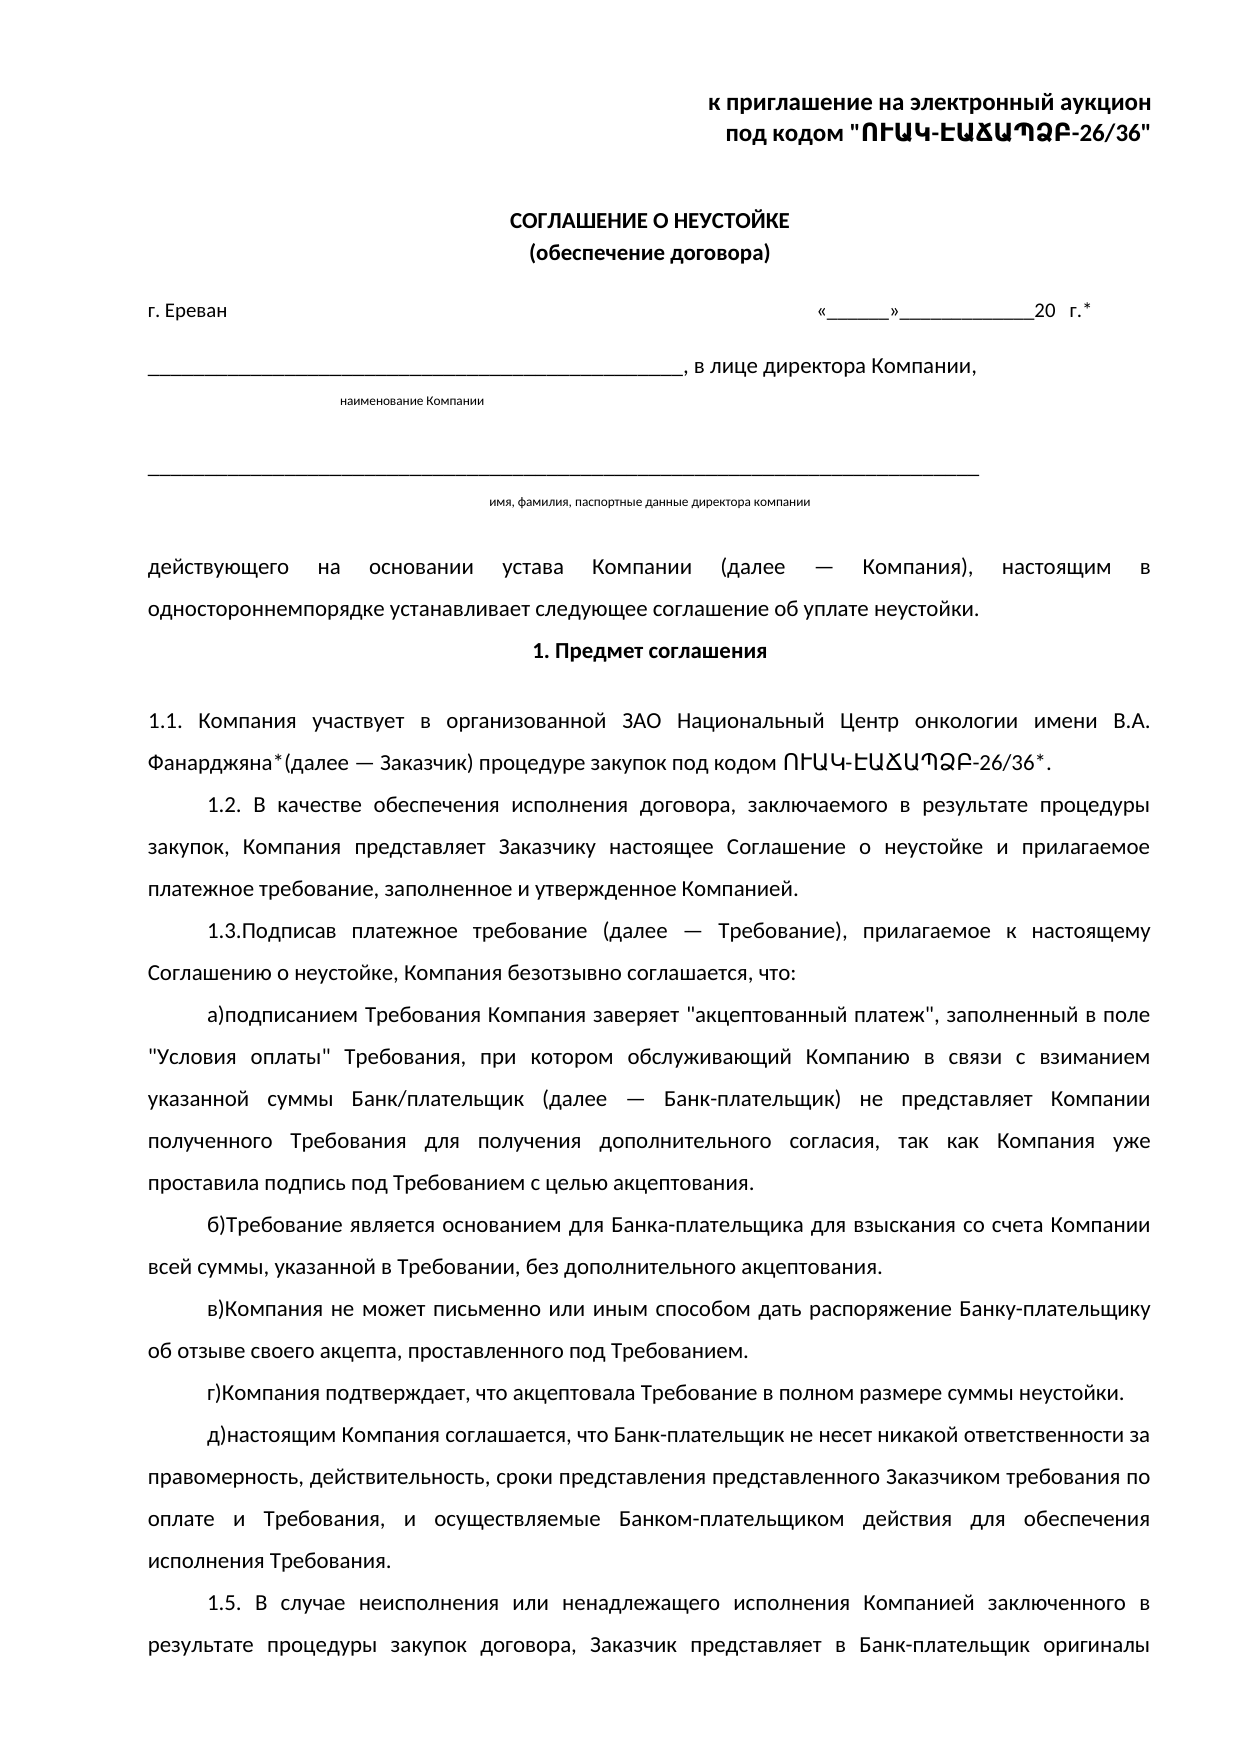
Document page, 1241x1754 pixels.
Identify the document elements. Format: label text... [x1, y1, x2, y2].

text в)Компания не может письменно или иным способом дать распоряжение Банку-плательщику об отзыве своего акцепта, проставленного под Требованием. [148, 1294, 1152, 1364]
text д)настоящим Компания соглашается, что Банк-плательщик не несет никакой ответственности за правомерность, действительность, сроки представления представленного Заказчиком требования по оплате и Требования, и осуществляемые Банком-плательщиком действия для обеспечения исполнения Требования. [148, 1420, 1152, 1574]
text 1.3.Подписав платежное требование (далее — Требование), прилагаемое к настоящему Соглашению о неустойке, Компания безотзывно соглашается, что: [148, 916, 1152, 986]
text действующего на основании устава Компании (далее — Компания), настоящим в одностороннемпорядке устанавливает следующее соглашение об уплате неустойки. [148, 552, 1152, 622]
table_header «______»_____________20 г.* [635, 297, 1104, 351]
text б)Требование является основанием для Банка-плательщика для взыскания со счета Компании всей суммы, указанной в Требовании, без дополнительного акцептования. [148, 1210, 1152, 1280]
text (обеспечение договора) [148, 238, 1152, 266]
text наименование Компании [340, 393, 1152, 421]
text имя, фамилия, паспортные данные директора компании [148, 494, 1152, 522]
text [148, 1588, 1152, 1658]
text 1. Предмет соглашения [148, 636, 1152, 664]
text к приглашение на электронный аукцион [177, 86, 1152, 117]
text г)Компания подтверждает, что акцептовала Требование в полном размере суммы неустойки. [148, 1378, 1152, 1406]
table_header г. Ереван [136, 297, 635, 351]
text а)подписанием Требования Компания заверяет "акцептованный платеж", заполненный в поле "Условия оплаты" Требования, при котором обслуживающий Компанию в связи с взиманием указанной суммы Банк/плательщик (далее — Банк-плательщик) не представляет Компании полученного Требования для получения дополнительного согласия, так как Компания уже проставила подпись под Требованием с целью акцептования. [148, 1000, 1152, 1196]
text _______________________________________________, в лице директора Компании, [148, 351, 1152, 379]
text _________________________________________________________________________ [148, 452, 1152, 480]
text под кодом "ՈՒԱԿ-ԷԱՃԱՊՁԲ-26/36" [148, 117, 1152, 147]
text СОГЛАШЕНИЕ О НЕУСТОЙКЕ [148, 206, 1152, 234]
text 1.2. В качестве обеспечения исполнения договора, заключаемого в результате процедуры закупок, Компания представляет Заказчику настоящее Соглашение о неустойке и прилагаемое платежное требование, заполненное и утвержденное Компанией. [148, 790, 1152, 902]
text 1.1. Компания участвует в организованной ЗАО Национальный Центр онкологии имени В.А. Фанарджяна*(далее — Заказчик) процедуре закупок под кодом ՈՒԱԿ-ԷԱՃԱՊՁԲ-26/36*. [148, 706, 1152, 776]
